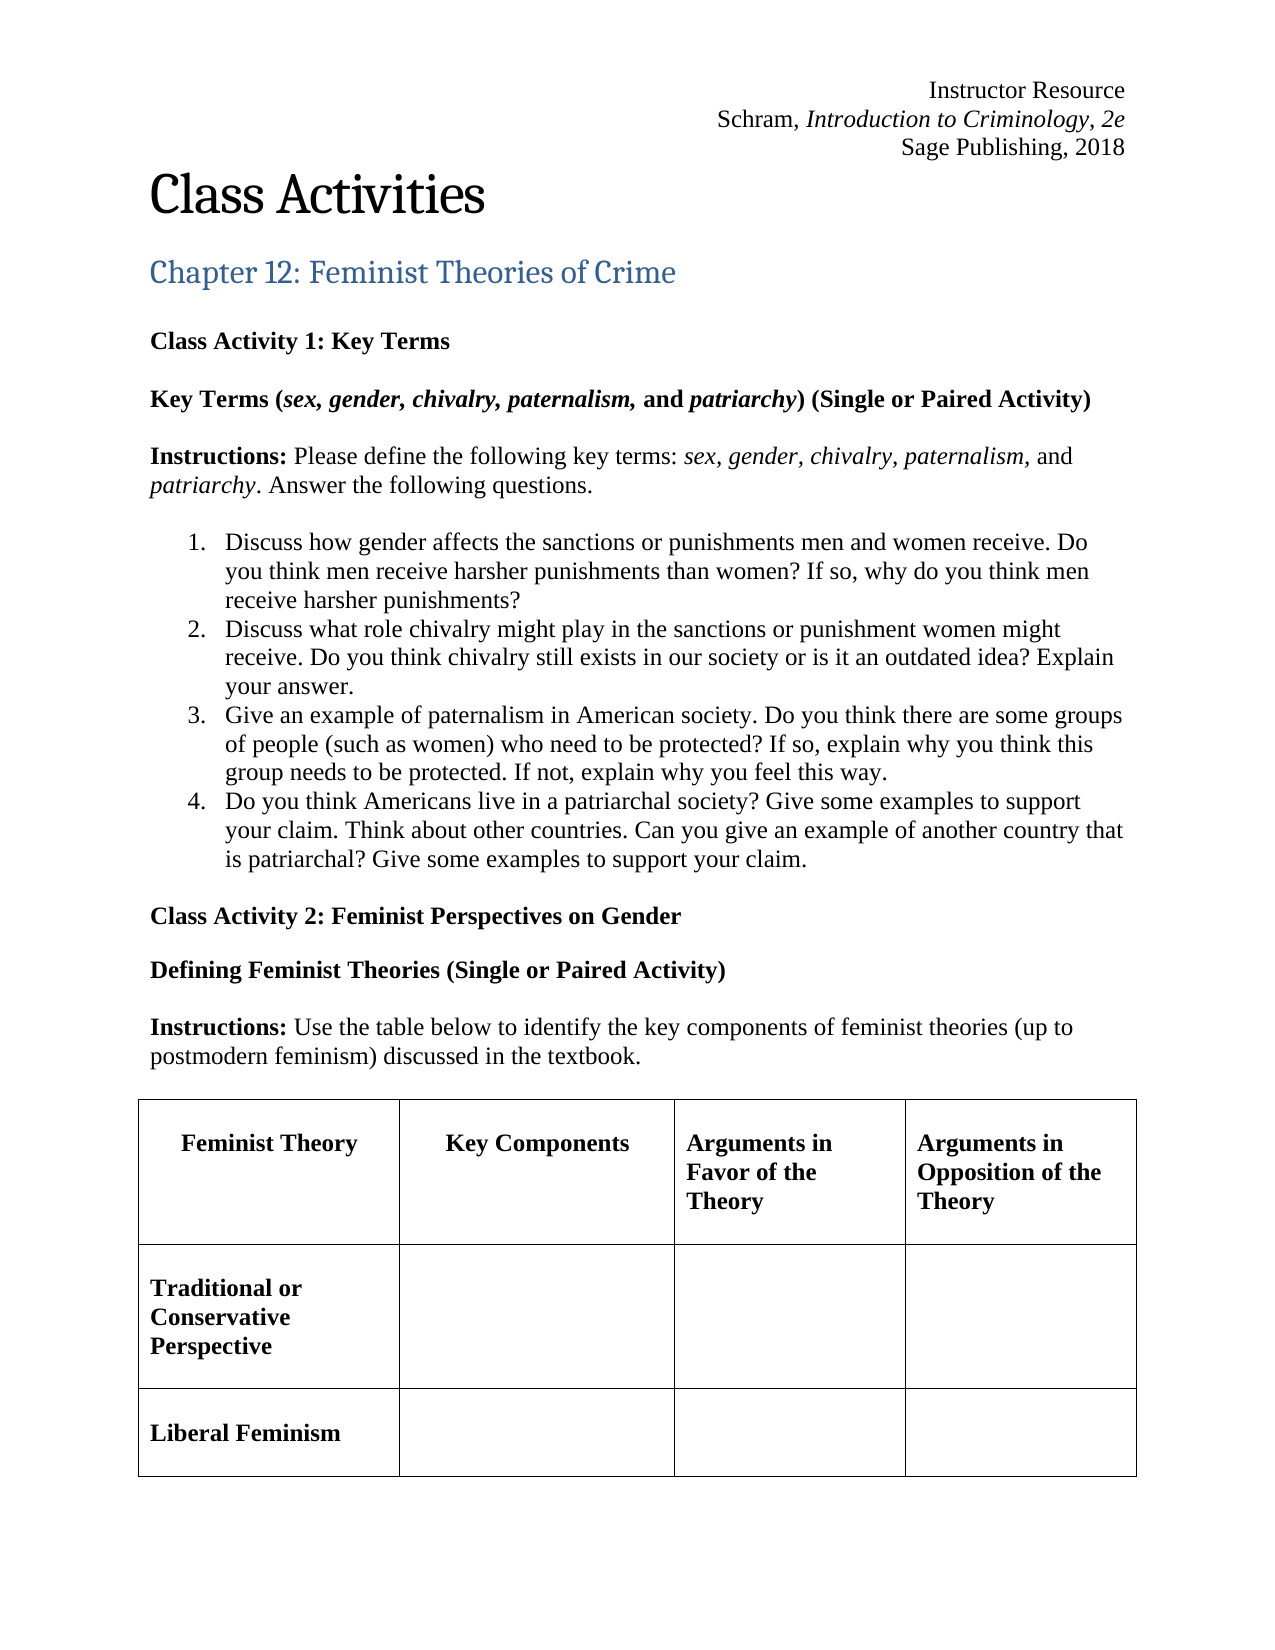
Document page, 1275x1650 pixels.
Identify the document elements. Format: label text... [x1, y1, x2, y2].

table_cell [400, 1389, 674, 1476]
text Instructions: Use the table below to identify the key components of feminist theories (up to postmodern feminism) discussed in the textbook. [150, 1012, 1125, 1070]
table_header Arguments in Opposition of the Theory [906, 1100, 1136, 1243]
table_header Key Components [400, 1100, 674, 1243]
table_header Arguments in Favor of the Theory [675, 1100, 905, 1243]
text Class Activity 2: Feminist Perspectives on Gender [150, 901, 1125, 930]
table_cell [906, 1245, 1136, 1388]
list Discuss what role chivalry might play in the sanctions or punishment women might receive. Do you think chivalry still exists in our society or is it an outdated idea? Explain your answer. [187, 614, 1125, 700]
list Give an example of paternalism in American society. Do you think there are some groups of people (such as women) who need to be protected? If so, explain why you think this group needs to be protected. If not, explain why you feel this way. [187, 700, 1125, 786]
table_cell [675, 1389, 905, 1476]
table_cell Traditional or Conservative Perspective [139, 1245, 399, 1388]
table_cell [906, 1389, 1136, 1476]
text Class Activity 1: Key Terms [150, 326, 1125, 355]
list Do you think Americans live in a patriarchal society? Give some examples to support your claim. Think about other countries. Can you give an example of another country that is patriarchal? Give some examples to support your claim. [187, 786, 1125, 872]
text Chapter 12: Feminist Theories of Crime [150, 253, 1125, 292]
table_header Feminist Theory [139, 1100, 399, 1243]
text Defining Feminist Theories (Single or Paired Activity) [150, 955, 1125, 984]
table_cell [400, 1245, 674, 1388]
text Class Activities [150, 161, 1125, 228]
list Discuss how gender affects the sanctions or punishments men and women receive. Do you think men receive harsher punishments than women? If so, why do you think men receive harsher punishments? [187, 527, 1125, 614]
text Instructions: Please define the following key terms: sex, gender, chivalry, paternalism, and patriarchy. Answer the following questions. [150, 441, 1125, 499]
table_cell [675, 1245, 905, 1388]
table_cell Liberal Feminism [139, 1389, 399, 1476]
text Key Terms (sex, gender, chivalry, paternalism, and patriarchy) (Single or Paired Activity) [150, 384, 1125, 412]
